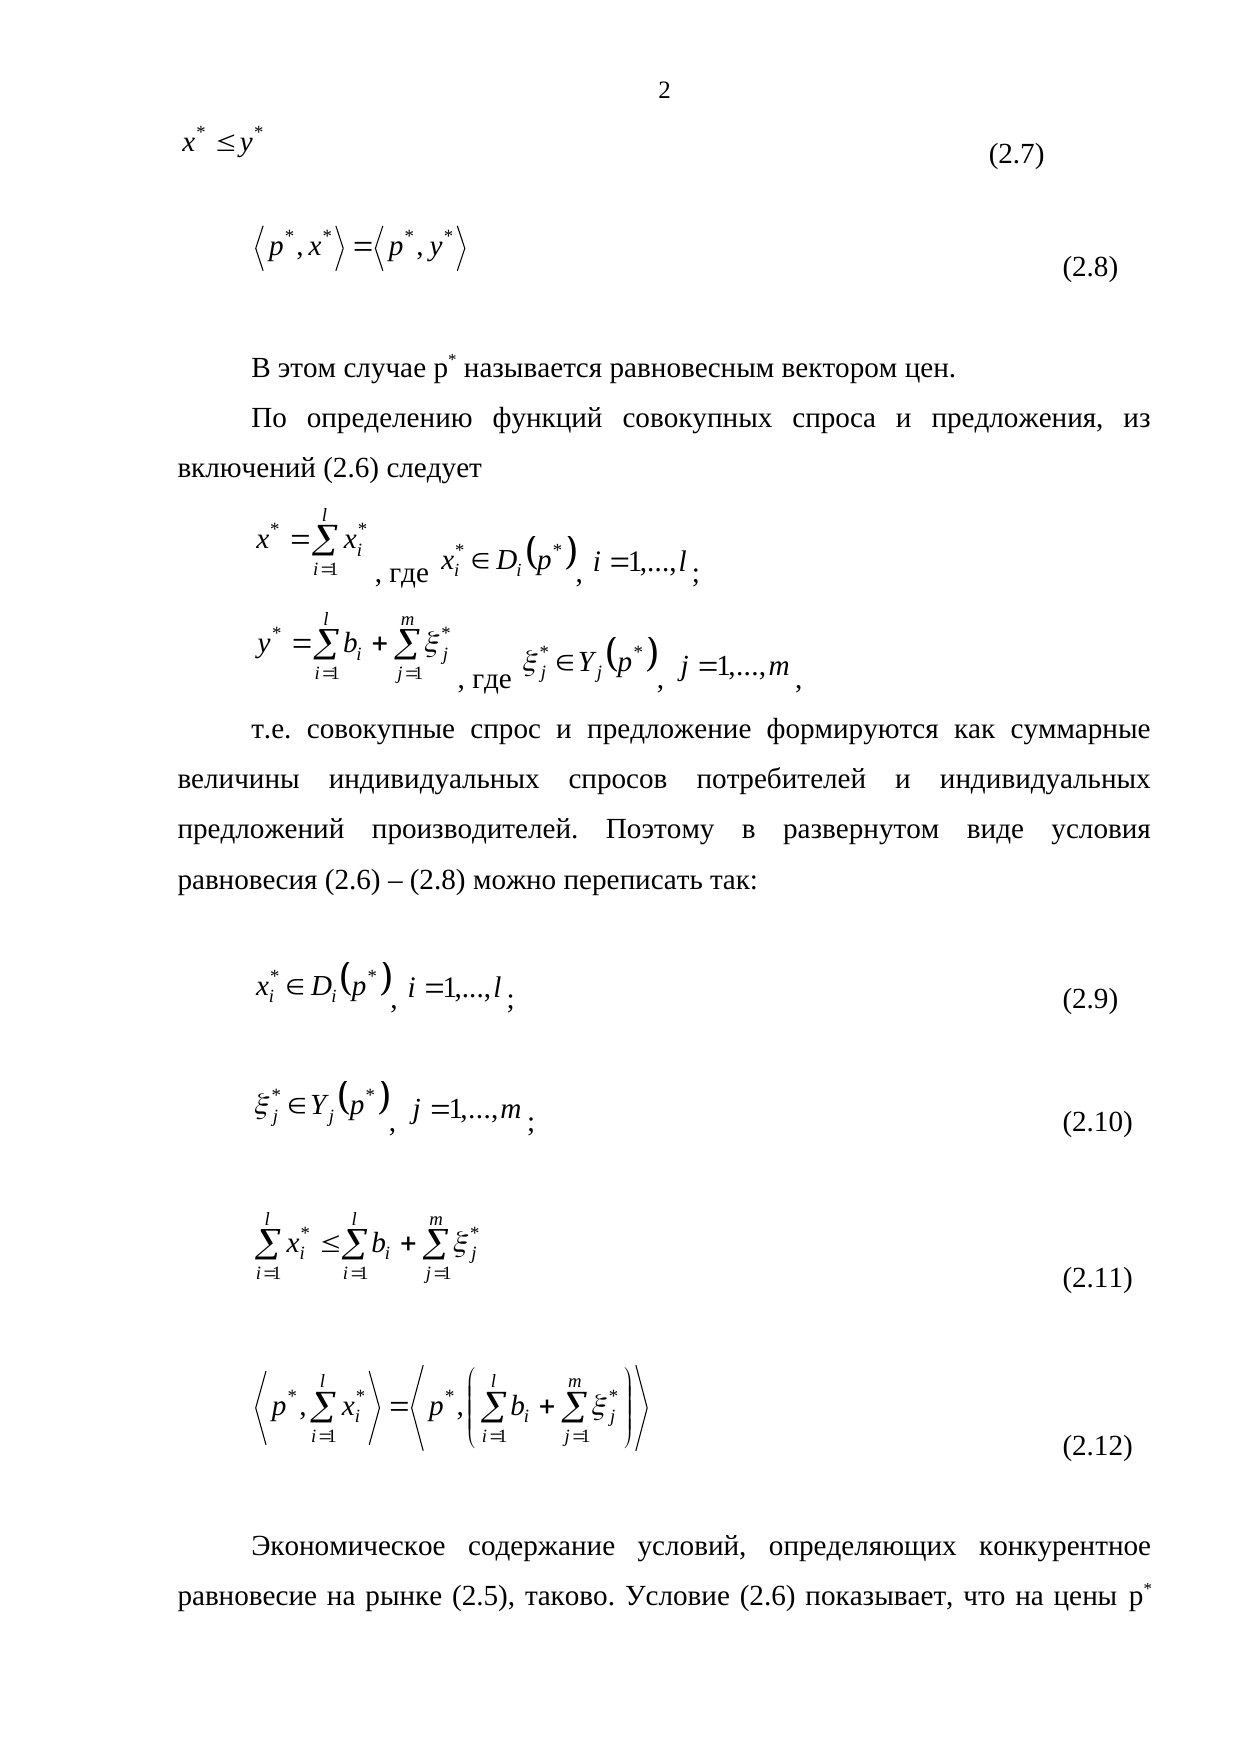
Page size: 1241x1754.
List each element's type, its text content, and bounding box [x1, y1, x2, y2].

text (2.8) [177, 220, 1152, 283]
text , где , , [177, 605, 1152, 694]
text , ; (2.9) [177, 963, 1152, 1014]
text (2.12) [177, 1361, 1152, 1461]
text , где , ; [177, 501, 1152, 588]
text По определению функций совокупных спроса и предложения, из включений (2.6) следует [177, 400, 1152, 484]
text (2.11) [177, 1205, 1152, 1294]
text т.е. совокупные спрос и предложение формируются как суммарные величины индивидуальных спросов потребителей и индивидуальных предложений производителей. Поэтому в развернутом виде условия равновесия (2.6) – (2.8) можно переписать так: [177, 711, 1152, 896]
text , ; (2.10) [177, 1081, 1152, 1138]
text В этом случае p* называется равновесным вектором цен. [177, 350, 1152, 383]
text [177, 1528, 1152, 1612]
